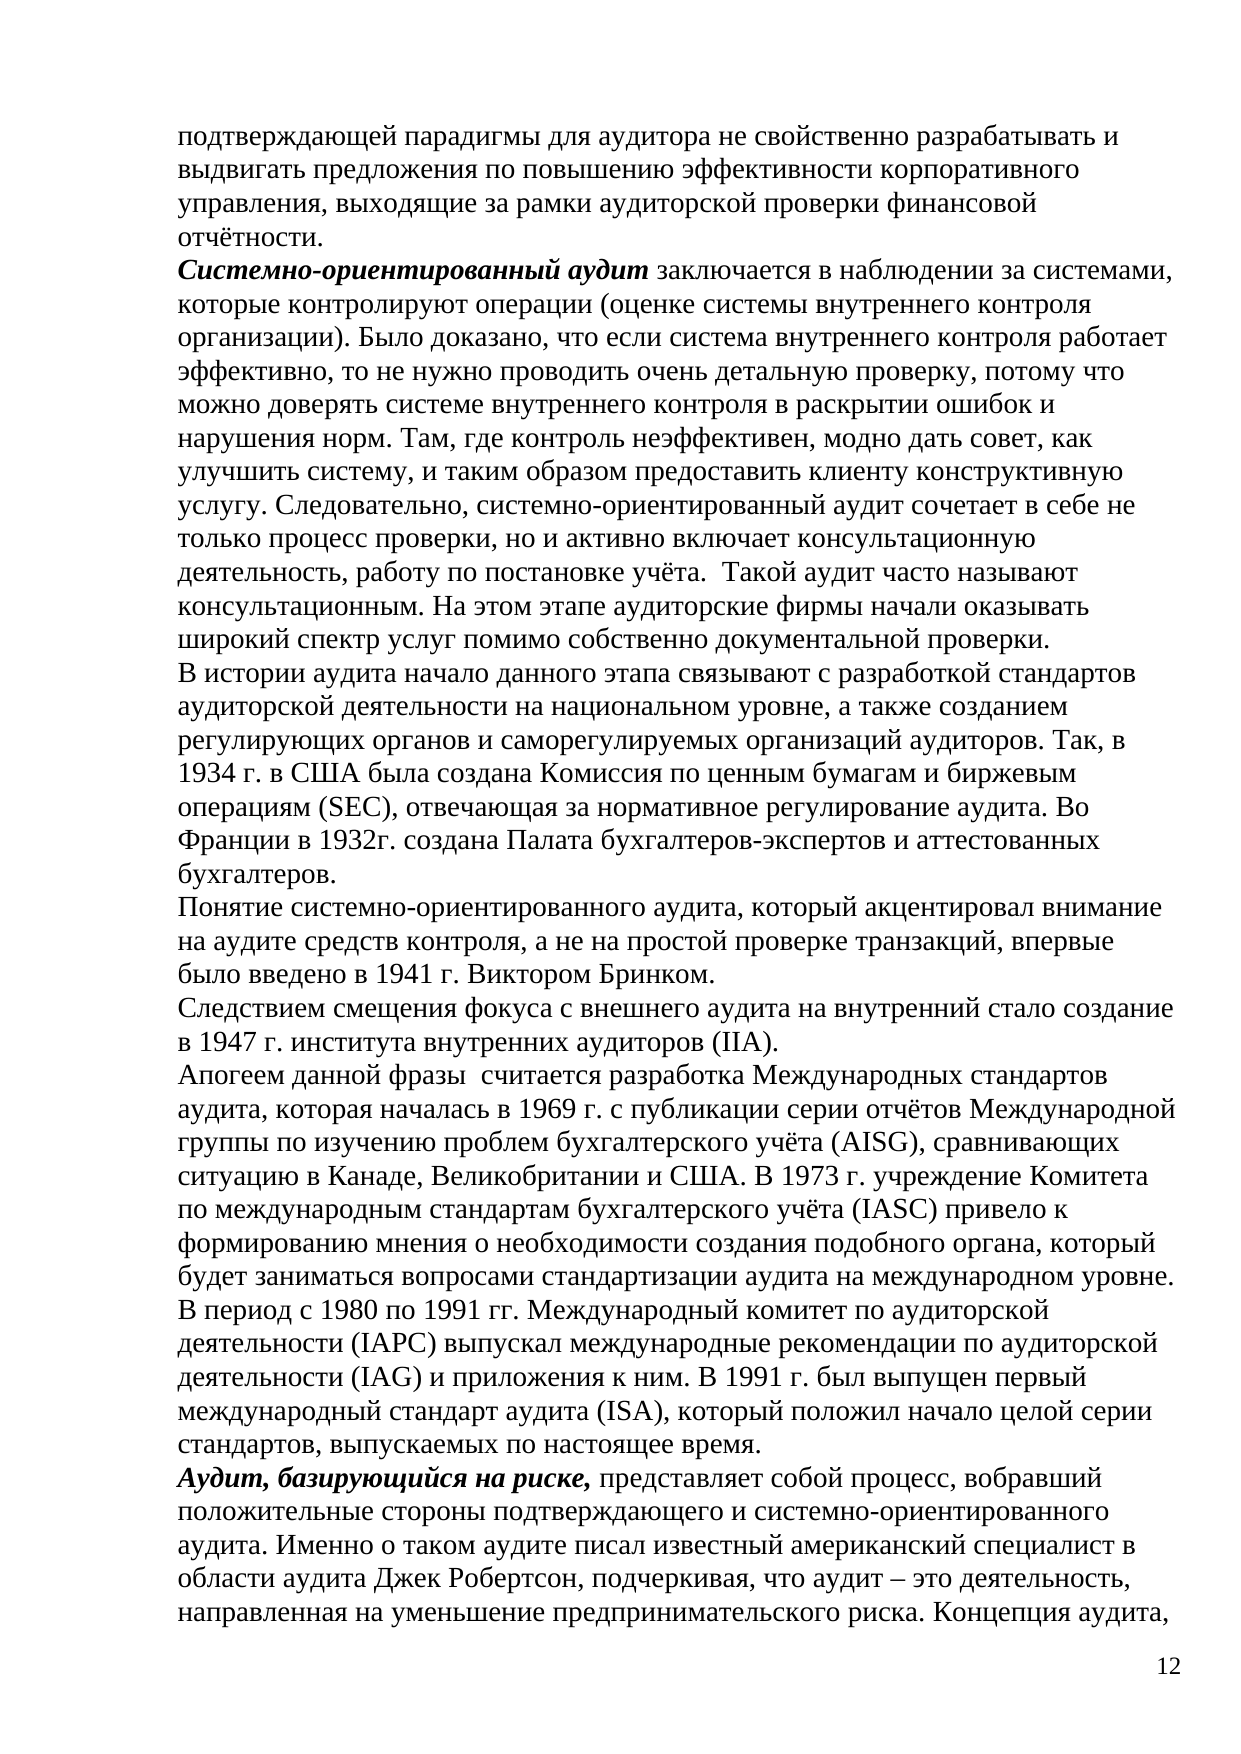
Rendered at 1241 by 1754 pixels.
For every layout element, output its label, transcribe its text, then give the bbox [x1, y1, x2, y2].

text Системно-ориентированный аудит заключается в наблюдении за системами, которые контролируют операции (оценке системы внутреннего контроля организации). Было доказано, что если система внутреннего контроля работает эффективно, то не нужно проводить очень детальную проверку, потому что можно доверять системе внутреннего контроля в раскрытии ошибок и нарушения норм. Там, где контроль неэффективен, модно дать совет, как улучшить систему, и таким образом предоставить клиенту конструктивную услугу. Следовательно, системно-ориентированный аудит сочетает в себе не только процесс проверки, но и активно включает консультационную деятельность, работу по постановке учёта. Такой аудит часто называют консультационным. На этом этапе аудиторские фирмы начали оказывать широкий спектр услуг помимо собственно документальной проверки. [177, 252, 1181, 655]
text Апогеем данной фразы считается разработка Международных стандартов аудита, которая началась в . с публикации серии отчётов Международной группы по изучению проблем бухгалтерского учёта (AISG), сравнивающих ситуацию в Канаде, Великобритании и США. В . учреждение Комитета по международным стандартам бухгалтерского учёта (IASC) привело к формированию мнения о необходимости создания подобного органа, который будет заниматься вопросами стандартизации аудита на международном уровне. [177, 1057, 1181, 1292]
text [177, 1460, 1181, 1627]
text Понятие системно-ориентированного аудита, который акцентировал внимание на аудите средств контроля, а не на простой проверке транзакций, впервые было введено в . Виктором Бринком. [177, 889, 1181, 990]
text В период с 1980 по 1991 гг. Международный комитет по аудиторской деятельности (IAPC) выпускал международные рекомендации по аудиторской деятельности (IAG) и приложения к ним. В . был выпущен первый международный стандарт аудита (ISA), который положил начало целой серии стандартов, выпускаемых по настоящее время. [177, 1292, 1181, 1460]
text Следствием смещения фокуса с внешнего аудита на внутренний стало создание в . института внутренних аудиторов (IIA). [177, 990, 1181, 1057]
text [177, 118, 1181, 252]
text В истории аудита начало данного этапа связывают с разработкой стандартов аудиторской деятельности на национальном уровне, а также созданием регулирующих органов и саморегулируемых организаций аудиторов. Так, в . в США была создана Комиссия по ценным бумагам и биржевым операциям (SEC), отвечающая за нормативное регулирование аудита. Во Франции в 1932г. создана Палата бухгалтеров-экспертов и аттестованных бухгалтеров. [177, 655, 1181, 889]
